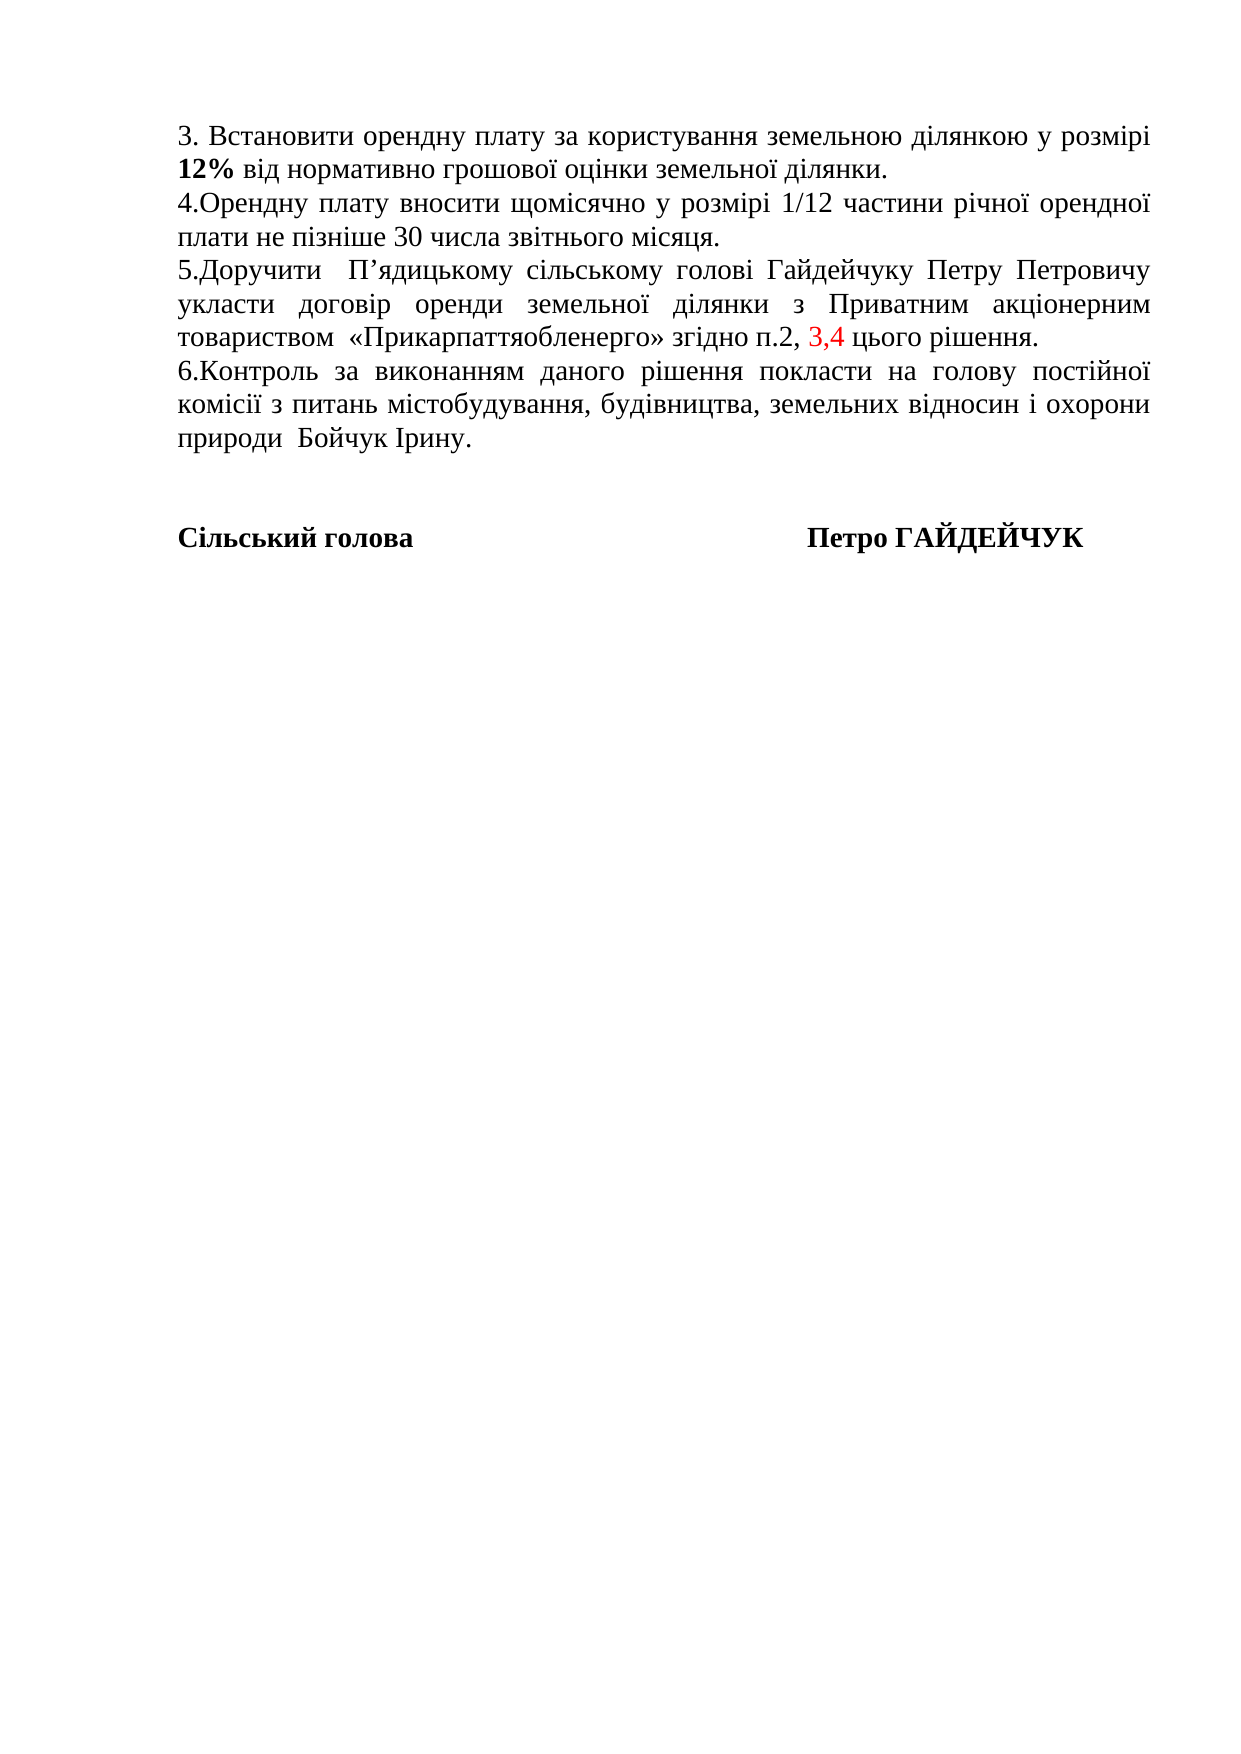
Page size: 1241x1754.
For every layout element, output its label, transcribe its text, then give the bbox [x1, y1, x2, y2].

text 3. Встановити орендну плату за користування земельною ділянкою у розмірі 12% від нормативно грошової оцінки земельної ділянки. [177, 118, 1152, 185]
text 4.Орендну плату вносити щомісячно у розмірі 1/12 частини річної орендної плати не пізніше 30 числа звітнього місяця. [177, 185, 1152, 252]
text Сільський голова Петро ГАЙДЕЙЧУК [177, 521, 1152, 554]
text 5.Доручити П’ядицькому сільському голові Гайдейчуку Петру Петровичу укласти договір оренди земельної ділянки з Приватним акціонерним товариством «Прикарпаттяобленерго» згідно п.2, 3,4 цього рішення. [177, 252, 1152, 353]
text 6.Контроль за виконанням даного рішення покласти на голову постійної комісії з питань містобудування, будівництва, земельних відносин і охорони природи Бойчук Ірину. [177, 353, 1152, 453]
